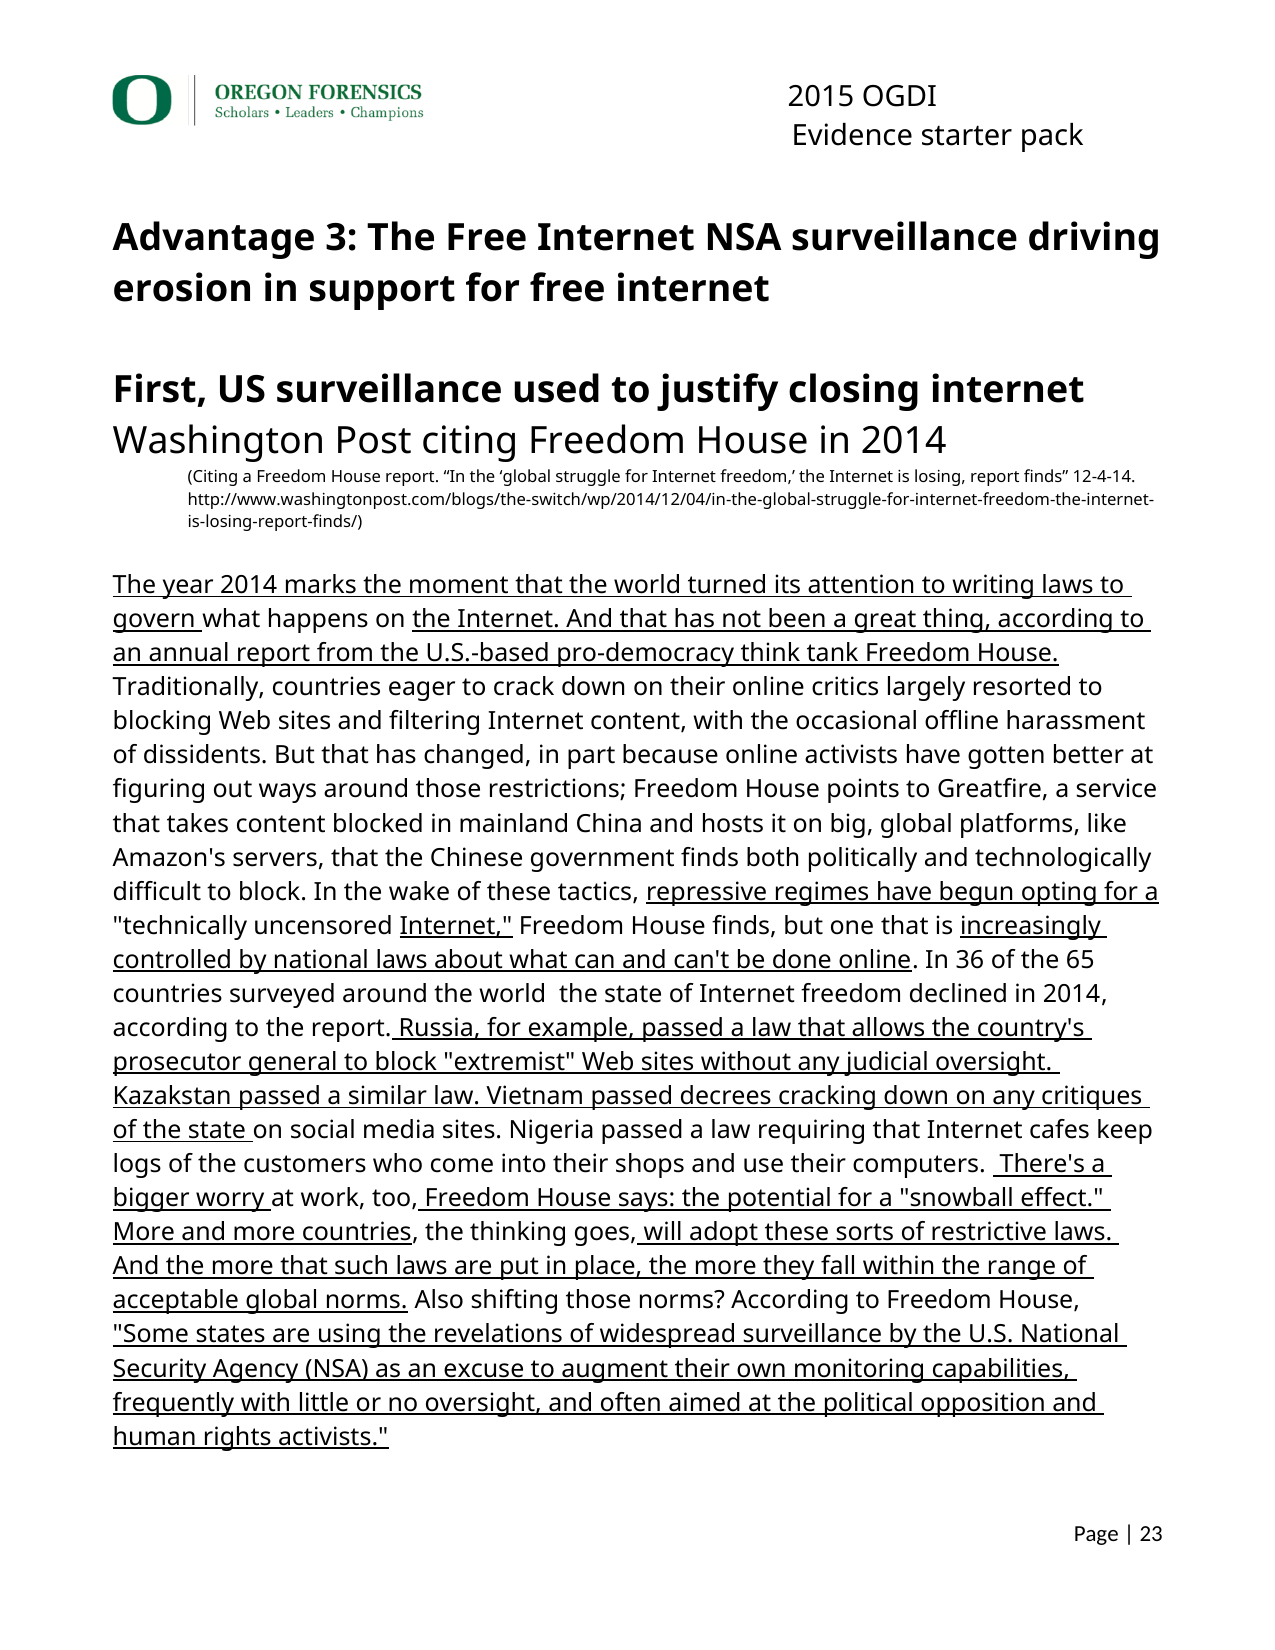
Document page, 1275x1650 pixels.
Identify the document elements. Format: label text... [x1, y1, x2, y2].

text (Citing a Freedom House report. “In the ‘global struggle for Internet freedom,’ the Internet is losing, report finds” 12-4-14. http://www.washingtonpost.com/blogs/the-switch/wp/2014/12/04/in-the-global-struggle-for-internet-freedom-the-internet-is-losing-report-finds/) [187, 464, 1162, 533]
text The year 2014 marks the moment that the world turned its attention to writing laws to govern what happens on the Internet. And that has not been a great thing, according to an annual report from the U.S.-based pro-democracy think tank Freedom House. Traditionally, countries eager to crack down on their online critics largely resorted to blocking Web sites and filtering Internet content, with the occasional offline harassment of dissidents. But that has changed, in part because online activists have gotten better at figuring out ways around those restrictions; Freedom House points to Greatfire, a service that takes content blocked in mainland China and hosts it on big, global platforms, like Amazon's servers, that the Chinese government finds both politically and technologically difficult to block. In the wake of these tactics, repressive regimes have begun opting for a "technically uncensored Internet," Freedom House finds, but one that is increasingly controlled by national laws about what can and can't be done online. In 36 of the 65 countries surveyed around the world the state of Internet freedom declined in 2014, according to the report. Russia, for example, passed a law that allows the country's prosecutor general to block "extremist" Web sites without any judicial oversight. Kazakstan passed a similar law. Vietnam passed decrees cracking down on any critiques of the state on social media sites. Nigeria passed a law requiring that Internet cafes keep logs of the customers who come into their shops and use their computers. There's a bigger worry at work, too, Freedom House says: the potential for a "snowball effect." More and more countries, the thinking goes, will adopt these sorts of restrictive laws. And the more that such laws are put in place, the more they fall within the range of acceptable global norms. Also shifting those norms? According to Freedom House, "Some states are using the revelations of widespread surveillance by the U.S. National Security Agency (NSA) as an excuse to augment their own monitoring capabilities, frequently with little or no oversight, and often aimed at the political opposition and human rights activists." [112, 567, 1162, 1452]
subtitle Advantage 3: The Free Internet NSA surveillance driving erosion in support for free internet [112, 210, 1162, 312]
text First, US surveillance used to justify closing internet [112, 362, 1162, 413]
text Washington Post citing Freedom House in 2014 [112, 413, 1162, 464]
picture [112, 75, 434, 129]
